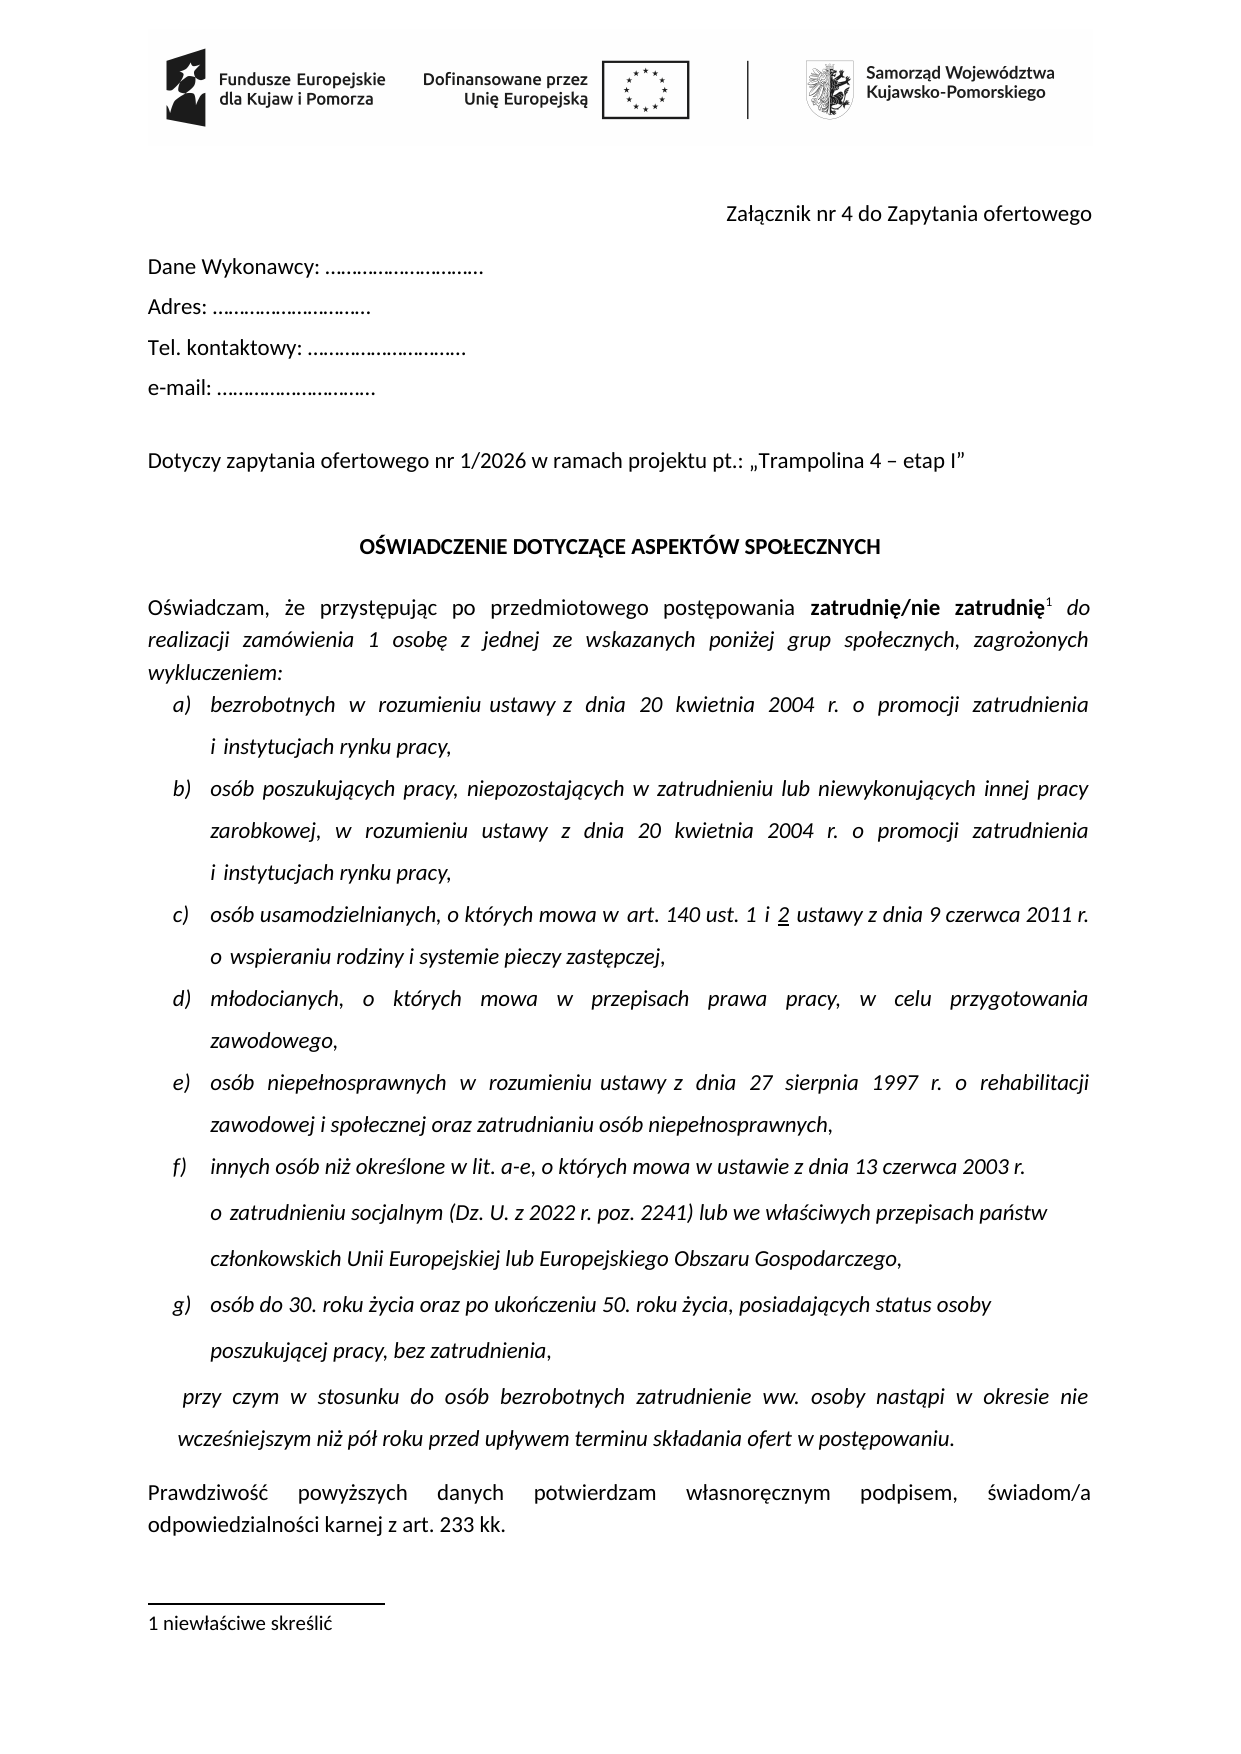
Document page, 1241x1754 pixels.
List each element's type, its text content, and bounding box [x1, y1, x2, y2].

text Dotyczy zapytania ofertowego nr 1/2026 w ramach projektu pt.: „Trampolina 4 – etap I” [148, 446, 1092, 474]
list osób usamodzielnianych, o których mowa w art. 140 ust. 1 i 2 ustawy z dnia 9 czerwca 2011 r. o wspieraniu rodziny i systemie pieczy zastępczej, [173, 900, 1092, 970]
text e-mail: ………………………… [148, 373, 1092, 401]
picture [147, 29, 1093, 146]
text Oświadczam, że przystępując po przedmiotowego postępowania zatrudnię/nie zatrudnię do realizacji zamówienia 1 osobę z jednej ze wskazanych poniżej grup społecznych, zagrożonych wykluczeniem: [148, 593, 1092, 686]
list młodocianych, o których mowa w przepisach prawa pracy, w celu przygotowania zawodowego, [173, 984, 1092, 1054]
text Tel. kontaktowy: ………………………… [148, 333, 1092, 361]
text OŚWIADCZENIE DOTYCZĄCE ASPEKTÓW SPOŁECZNYCH [148, 532, 1092, 560]
list osób niepełnosprawnych w rozumieniu ustawy z dnia 27 sierpnia 1997 r. o rehabilitacji zawodowej i społecznej oraz zatrudnianiu osób niepełnosprawnych, [173, 1068, 1092, 1138]
text przy czym w stosunku do osób bezrobotnych zatrudnienie ww. osoby nastąpi w okresie nie wcześniejszym niż pół roku przed upływem terminu składania ofert w postępowaniu. [171, 1382, 1092, 1452]
list bezrobotnych w rozumieniu ustawy z dnia 20 kwietnia 2004 r. o promocji zatrudnienia i instytucjach rynku pracy, [173, 690, 1092, 760]
text Prawdziwość powyższych danych potwierdzam własnoręcznym podpisem, świadom/a odpowiedzialności karnej z art. 233 kk. [148, 1478, 1092, 1538]
text Załącznik nr 4 do Zapytania ofertowego [664, 199, 1092, 227]
text Adres: ………………………… [148, 292, 1092, 320]
list osób do 30. roku życia oraz po ukończeniu 50. roku życia, posiadających status osoby poszukującej pracy, bez zatrudnienia, [173, 1290, 1092, 1364]
list osób poszukujących pracy, niepozostających w zatrudnieniu lub niewykonujących innej pracy zarobkowej, w rozumieniu ustawy z dnia 20 kwietnia 2004 r. o promocji zatrudnienia i instytucjach rynku pracy, [173, 774, 1092, 886]
list innych osób niż określone w lit. a-e, o których mowa w ustawie z dnia 13 czerwca 2003 r. o zatrudnieniu socjalnym (Dz. U. z 2022 r. poz. 2241) lub we właściwych przepisach państw członkowskich Unii Europejskiej lub Europejskiego Obszaru Gospodarczego, [173, 1152, 1092, 1272]
text Dane Wykonawcy: ………………………… [148, 252, 1092, 280]
